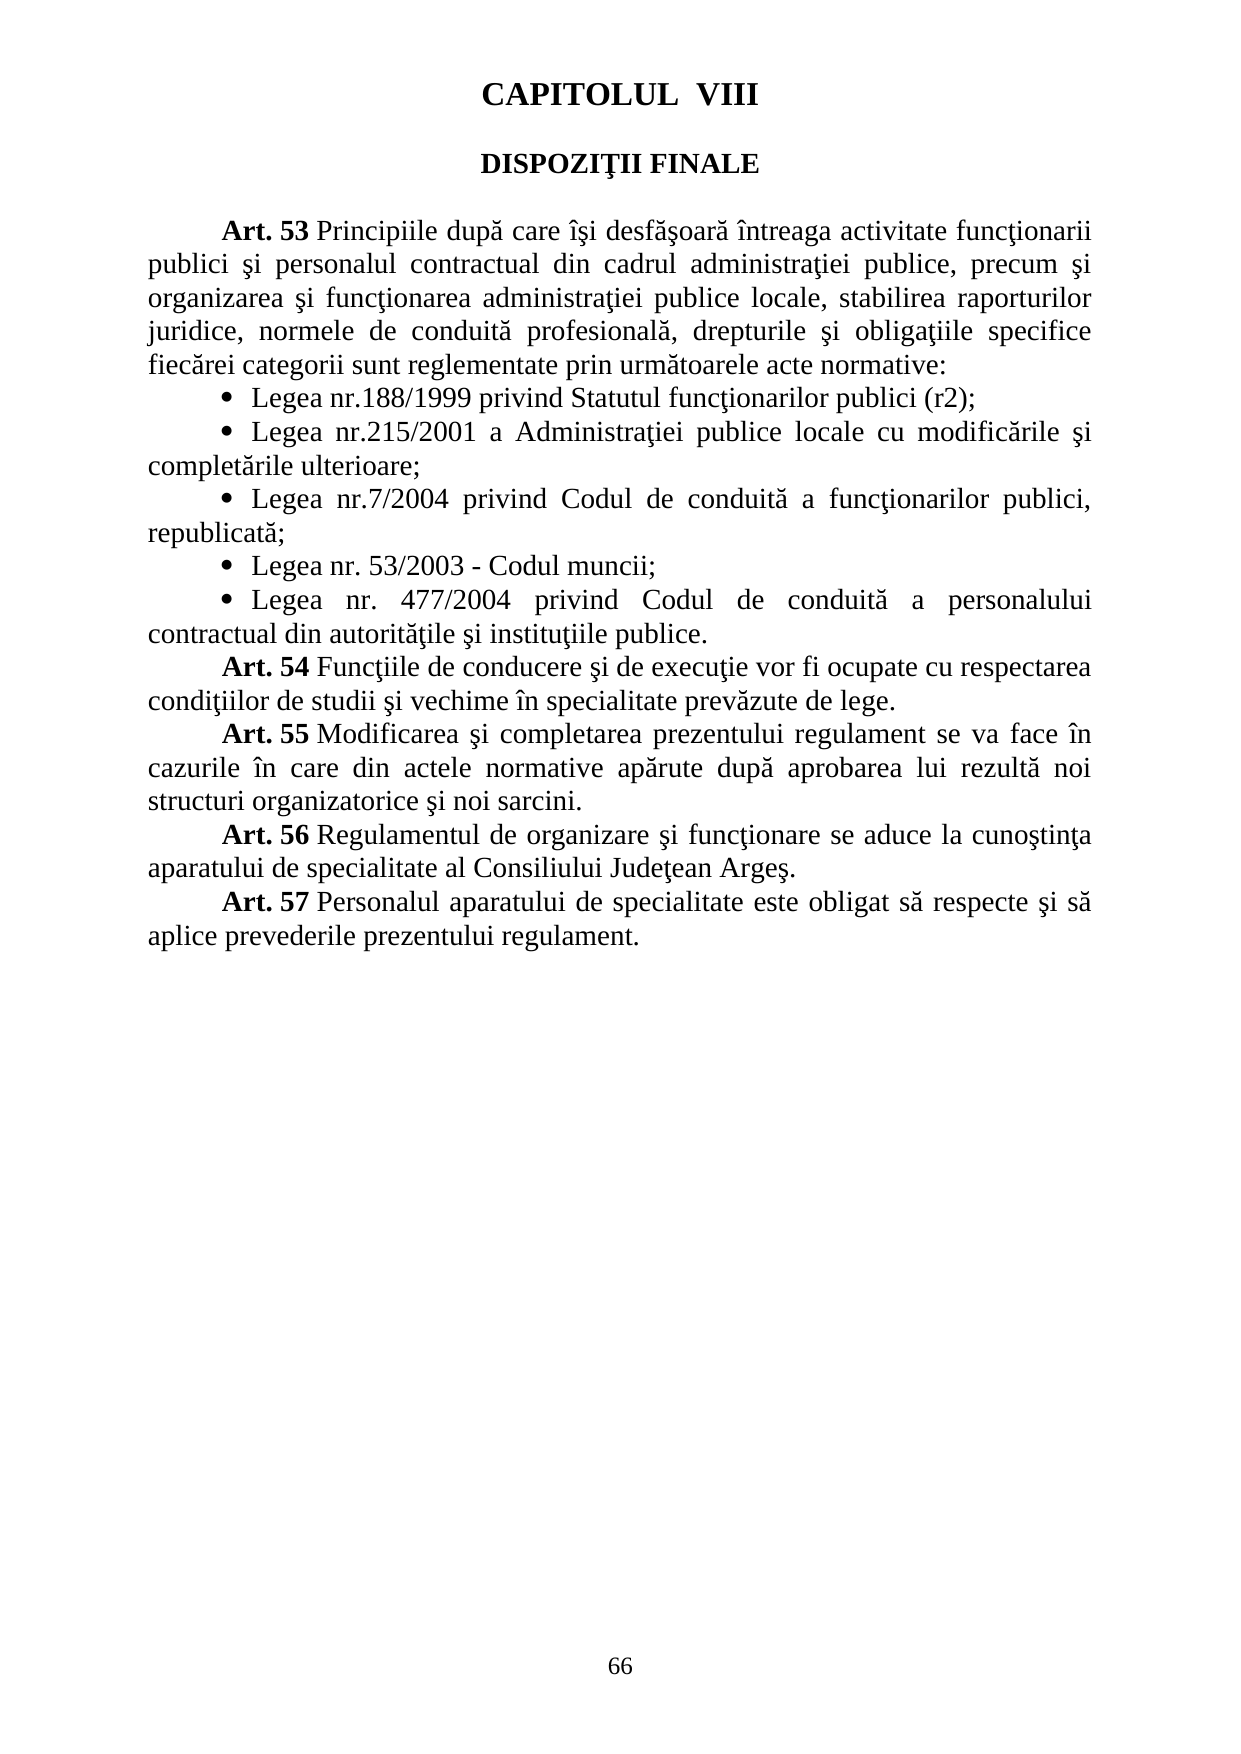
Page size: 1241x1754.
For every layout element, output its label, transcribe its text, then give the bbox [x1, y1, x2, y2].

list Legea nr.7/2004 privind Codul de conduită a funcţionarilor publici, republicată; [148, 481, 1092, 548]
list Legea nr.215/2001 a Administraţiei publice locale cu modificările şi completările ulterioare; [148, 414, 1092, 481]
text Art. 57 Personalul aparatului de specialitate este obligat să respecte şi să aplice prevederile prezentului regulament. [148, 884, 1092, 951]
text Art. 54 Funcţiile de conducere şi de execuţie vor fi ocupate cu respectarea condiţiilor de studii şi vechime în specialitate prevăzute de lege. [148, 649, 1092, 716]
text CAPITOLUL VIII [148, 74, 1092, 112]
list Legea nr.188/1999 privind Statutul funcţionarilor publici (r2); [148, 381, 1092, 414]
text Art. 53 Principiile după care îşi desfăşoară întreaga activitate funcţionarii publici şi personalul contractual din cadrul administraţiei publice, precum şi organizarea şi funcţionarea administraţiei publice locale, stabilirea raporturilor juridice, normele de conduită profesională, drepturile şi obligaţiile specifice fiecărei categorii sunt reglementate prin următoarele acte normative: [148, 213, 1092, 381]
text Art. 55 Modificarea şi completarea prezentului regulament se va face în cazurile în care din actele normative apărute după aprobarea lui rezultă noi structuri organizatorice şi noi sarcini. [148, 716, 1092, 817]
list Legea nr. 477/2004 privind Codul de conduită a personalului contractual din autorităţile şi instituţiile publice. [148, 582, 1092, 649]
list Legea nr. 53/2003 - Codul muncii; [148, 548, 1092, 582]
text Art. 56 Regulamentul de organizare şi funcţionare se aduce la cunoştinţa aparatului de specialitate al Consiliului Judeţean Argeş. [148, 817, 1092, 884]
text DISPOZIŢII FINALE [148, 146, 1092, 179]
